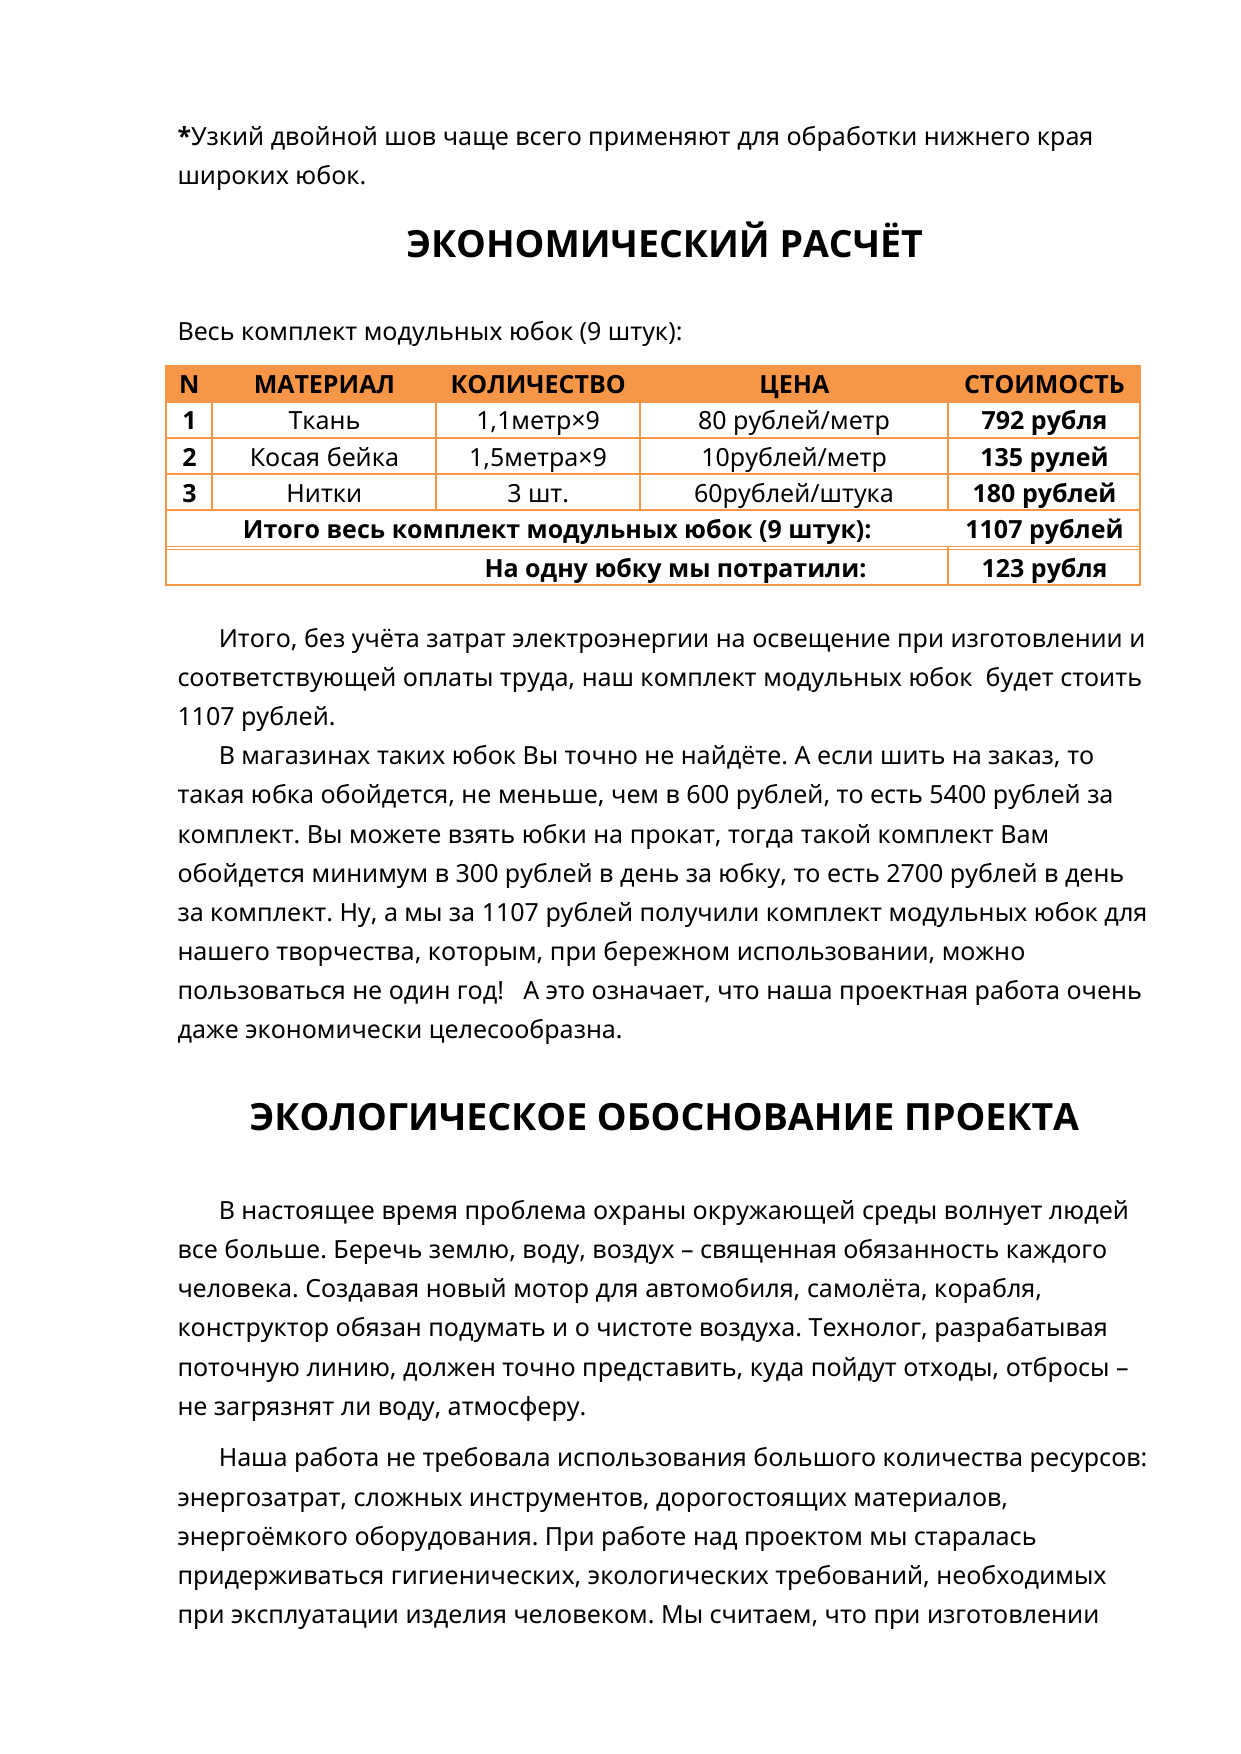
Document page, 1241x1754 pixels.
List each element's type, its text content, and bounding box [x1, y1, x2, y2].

text В магазинах таких юбок Вы точно не найдёте. А если шить на заказ, то такая юбка обойдется, не меньше, чем в 600 рублей, то есть 5400 рублей за комплект. Вы можете взять юбки на прокат, тогда такой комплект Вам обойдется минимум в 300 рублей в день за юбку, то есть 2700 рублей в день за комплект. Ну, а мы за 1107 рублей получили комплект модульных юбок для нашего творчества, которым, при бережном использовании, можно пользоваться не один год! А это означает, что наша проектная работа очень даже экономически целесообразна. [177, 738, 1152, 1046]
table_cell 2 [167, 439, 211, 473]
text Весь комплект модульных юбок (9 штук): [177, 314, 1152, 348]
table_cell Косая бейка [213, 439, 435, 473]
table_cell 1,1метр×9 [437, 403, 639, 437]
table_header ЦЕНА [641, 367, 947, 401]
table_cell 180 рублей [949, 475, 1139, 509]
table_cell 3 [167, 475, 211, 509]
table_cell 123 рубля [949, 550, 1139, 584]
table_cell 792 рубля [949, 403, 1139, 437]
table_cell 1107 рублей [948, 511, 1139, 546]
table_cell Нитки [213, 475, 435, 509]
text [177, 1440, 1152, 1631]
table_cell 1 [167, 403, 211, 437]
table_cell 10рублей/метр [641, 439, 947, 473]
table_header СТОИМОСТЬ [949, 367, 1139, 401]
text ЭКОНОМИЧЕСКИЙ РАСЧЁТ [177, 217, 1152, 268]
table_cell 80 рублей/метр [641, 403, 947, 437]
table_cell На одну юбку мы потратили: [167, 550, 947, 584]
text В настоящее время проблема охраны окружающей среды волнует людей все больше. Беречь землю, воду, воздух – священная обязанность каждого человека. Создавая новый мотор для автомобиля, самолёта, корабля, конструктор обязан подумать и о чистоте воздуха. Технолог, разрабатывая поточную линию, должен точно представить, куда пойдут отходы, отбросы – не загрязнят ли воду, атмосферу. [177, 1192, 1152, 1422]
table_cell 60рублей/штука [641, 475, 947, 509]
table_header КОЛИЧЕСТВО [437, 367, 639, 401]
table_header МАТЕРИАЛ [213, 367, 435, 401]
text *Узкий двойной шов чаще всего применяют для обработки нижнего края широких юбок. [177, 118, 1152, 191]
table_header N [167, 367, 211, 401]
text Итого, без учёта затрат электроэнергии на освещение при изготовлении и соответствующей оплаты труда, наш комплект модульных юбок будет стоить 1107 рублей. [177, 620, 1152, 733]
text ЭКОЛОГИЧЕСКОЕ ОБОСНОВАНИЕ ПРОЕКТА [177, 1090, 1152, 1141]
table_cell Итого весь комплект модульных юбок (9 штук): [167, 511, 948, 546]
table_cell 1,5метра×9 [437, 439, 639, 473]
table_cell Ткань [213, 403, 435, 437]
table_cell 135 рулей [949, 439, 1139, 473]
table_cell 3 шт. [437, 475, 639, 509]
